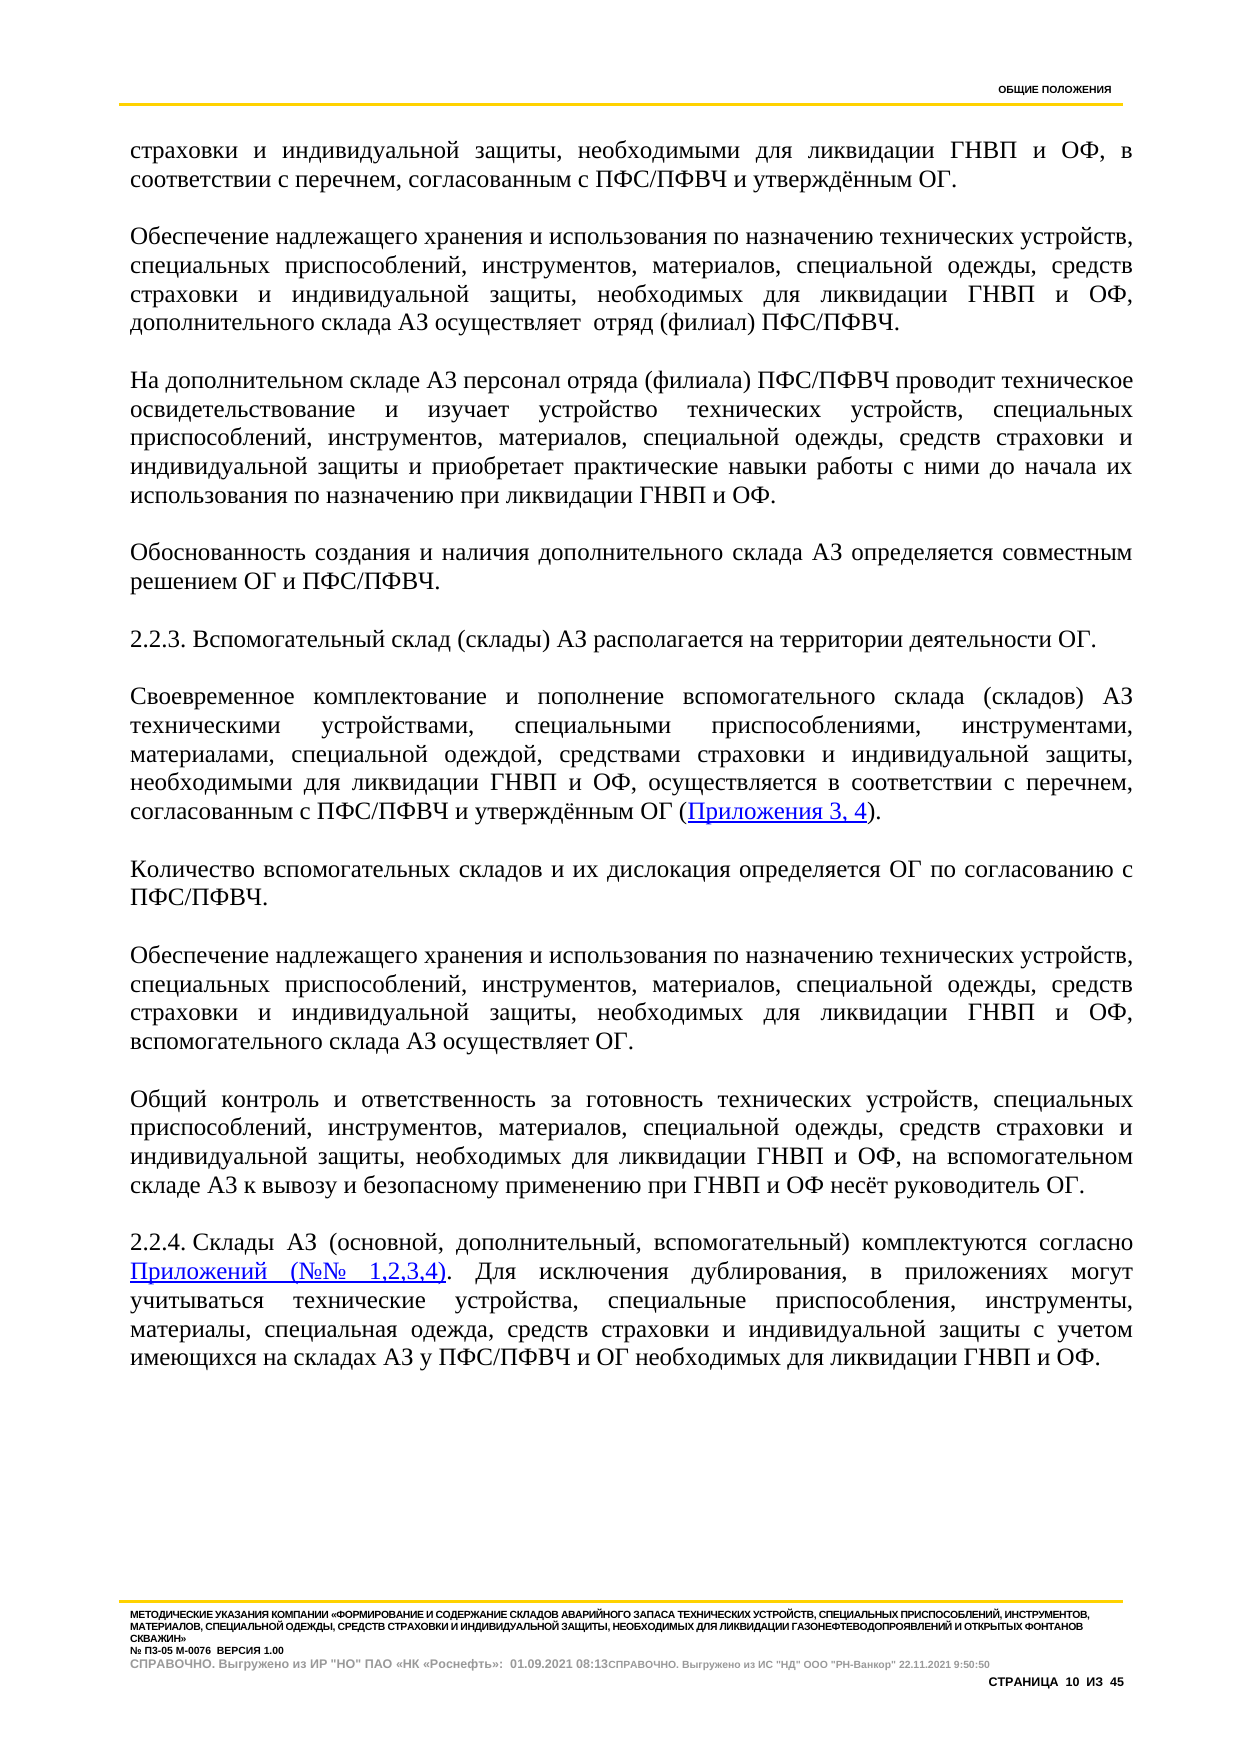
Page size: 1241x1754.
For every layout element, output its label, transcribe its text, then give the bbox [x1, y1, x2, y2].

text Обеспечение надлежащего хранения и использования по назначению технических устройств, специальных приспособлений, инструментов, материалов, специальной одежды, средств страховки и индивидуальной защиты, необходимых для ликвидации ГНВП и ОФ, вспомогательного склада АЗ осуществляет ОГ. [130, 940, 1134, 1055]
text Общий контроль и ответственность за готовность технических устройств, специальных приспособлений, инструментов, материалов, специальной одежды, средств страховки и индивидуальной защиты, необходимых для ликвидации ГНВП и ОФ, на вспомогательном складе A3 к вывозу и безопасному применению при ГНВП и ОФ несёт руководитель ОГ. [130, 1084, 1134, 1199]
text На дополнительном складе A3 персонал отряда (филиала) ПФС/ПФВЧ проводит техническое освидетельствование и изучает устройство технических устройств, специальных приспособлений, инструментов, материалов, специальной одежды, средств страховки и индивидуальной защиты и приобретает практические навыки работы с ними до начала их использования по назначению при ликвидации ГНВП и ОФ. [130, 365, 1134, 509]
list 2.2.4. Склады АЗ (основной, дополнительный, вспомогательный) комплектуются согласно Приложений (№№ 1,2,3,4). Для исключения дублирования, в приложениях могут учитываться технические устройства, специальные приспособления, инструменты, материалы, специальная одежда, средств страховки и индивидуальной защиты с учетом имеющихся на складах АЗ у ПФС/ПФВЧ и ОГ необходимых для ликвидации ГНВП и ОФ. [130, 1227, 1134, 1371]
text Обеспечение надлежащего хранения и использования по назначению технических устройств, специальных приспособлений, инструментов, материалов, специальной одежды, средств страховки и индивидуальной защиты, необходимых для ликвидации ГНВП и ОФ, дополнительного склада АЗ осуществляет отряд (филиал) ПФС/ПФВЧ. [130, 221, 1134, 336]
text Обоснованность создания и наличия дополнительного склада АЗ определяется совместным решением ОГ и ПФС/ПФВЧ. [130, 537, 1134, 595]
text Количество вспомогательных складов и их дислокация определяется ОГ по согласованию с ПФС/ПФВЧ. [130, 854, 1134, 911]
text Своевременное комплектование и пополнение вспомогательного склада (складов) АЗ техническими устройствами, специальными приспособлениями, инструментами, материалами, специальной одеждой, средствами страховки и индивидуальной защиты, необходимыми для ликвидации ГНВП и ОФ, осуществляется в соответствии с перечнем, согласованным с ПФС/ПФВЧ и утверждённым ОГ (Приложения 3, 4). [130, 681, 1134, 825]
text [130, 135, 1134, 192]
text 2.2.3. Вспомогательный склад (склады) АЗ располагается на территории деятельности ОГ. [130, 624, 1134, 652]
